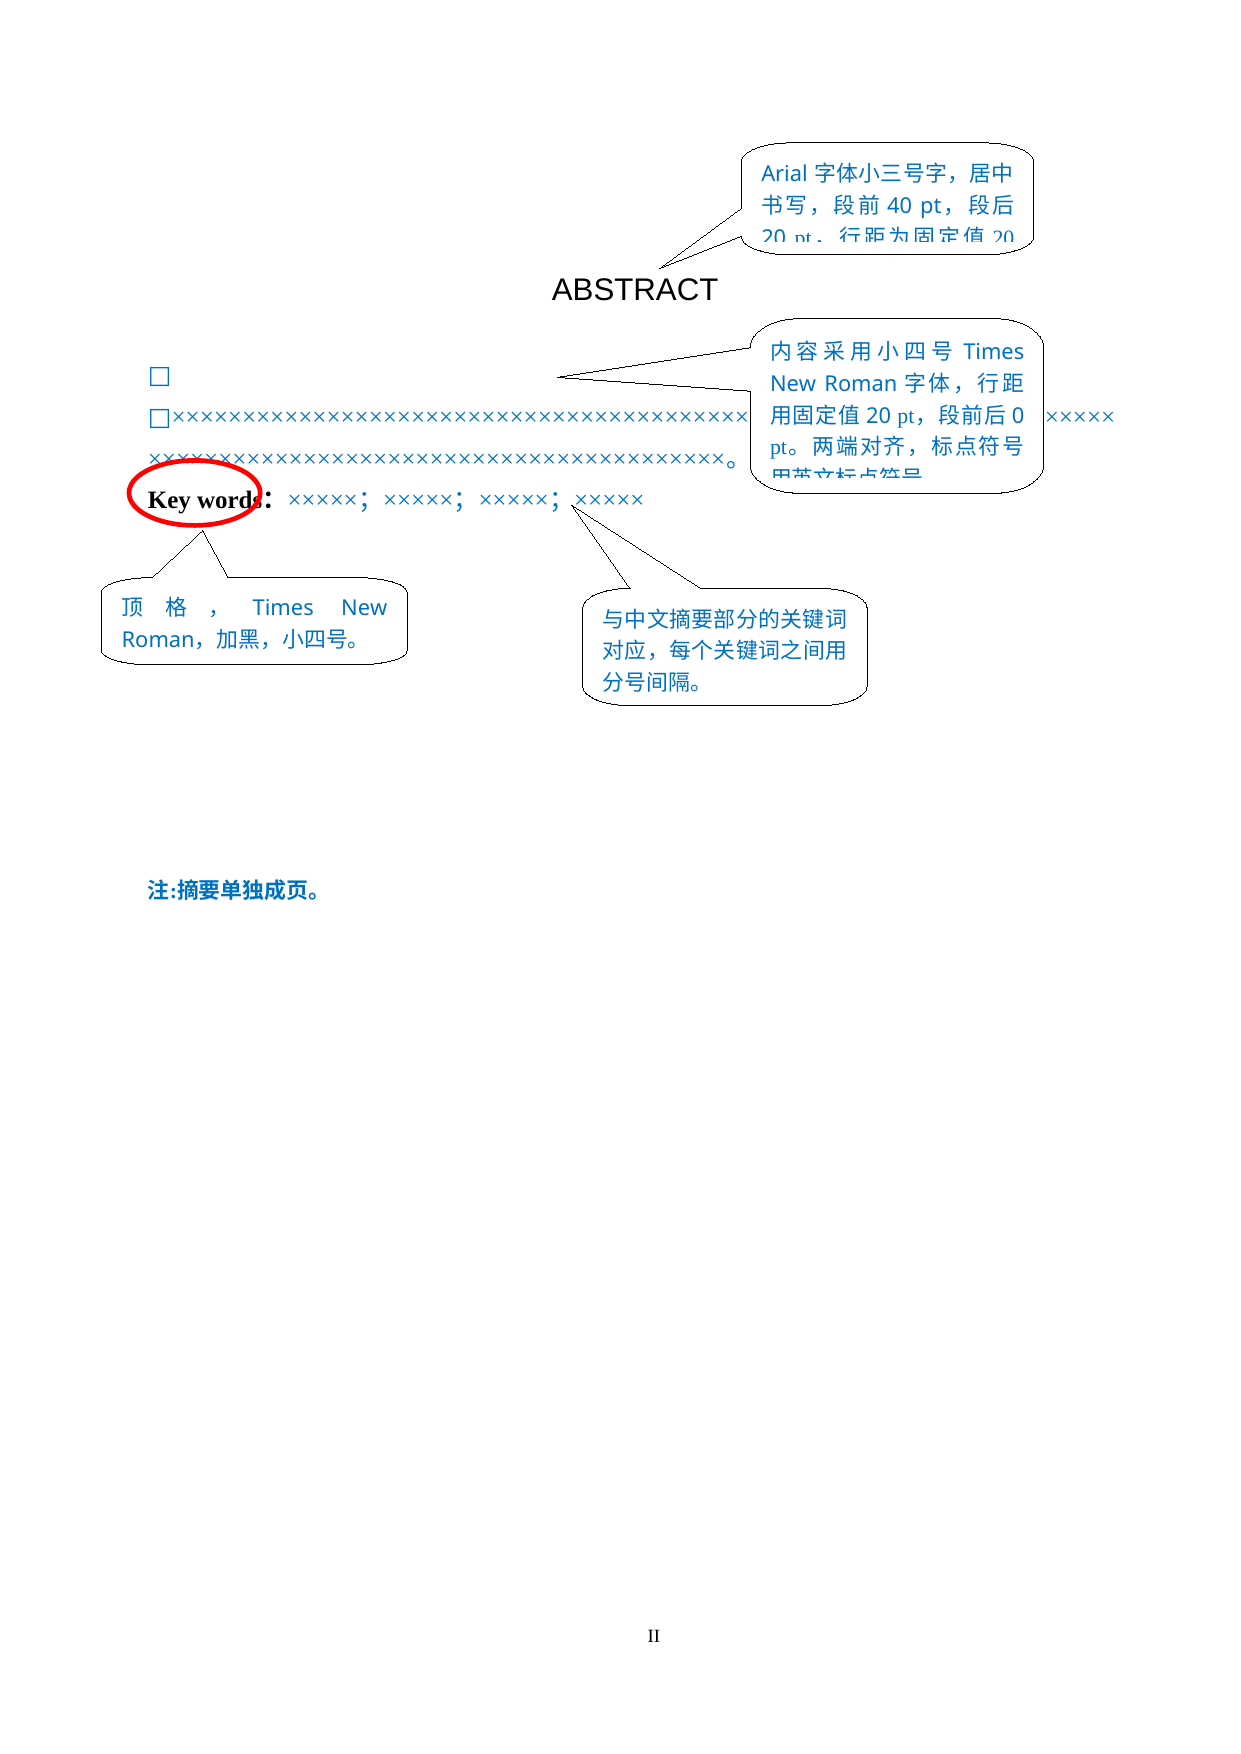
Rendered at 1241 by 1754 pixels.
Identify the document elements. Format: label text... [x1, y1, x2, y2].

text ABSTRACT [148, 267, 1122, 309]
text □□××××××××××××××××××××××××××××××××××××××××××××××××××××××××××××××××××××××××××××××××××××××××××××××××××××××××××××。 [1041, 350, 1122, 475]
text □□××××××××××××××××××××××××××××××××××××××××××××××××××××××××××××××××××××××××××××××××××××××××××××××××××××××××××××。 [148, 350, 752, 475]
text 注:摘要单独成页。 [148, 873, 1122, 904]
text Key words：×××××；×××××；×××××；××××× [246, 475, 1122, 517]
text Key words：×××××；×××××；×××××；××××× [148, 475, 257, 517]
